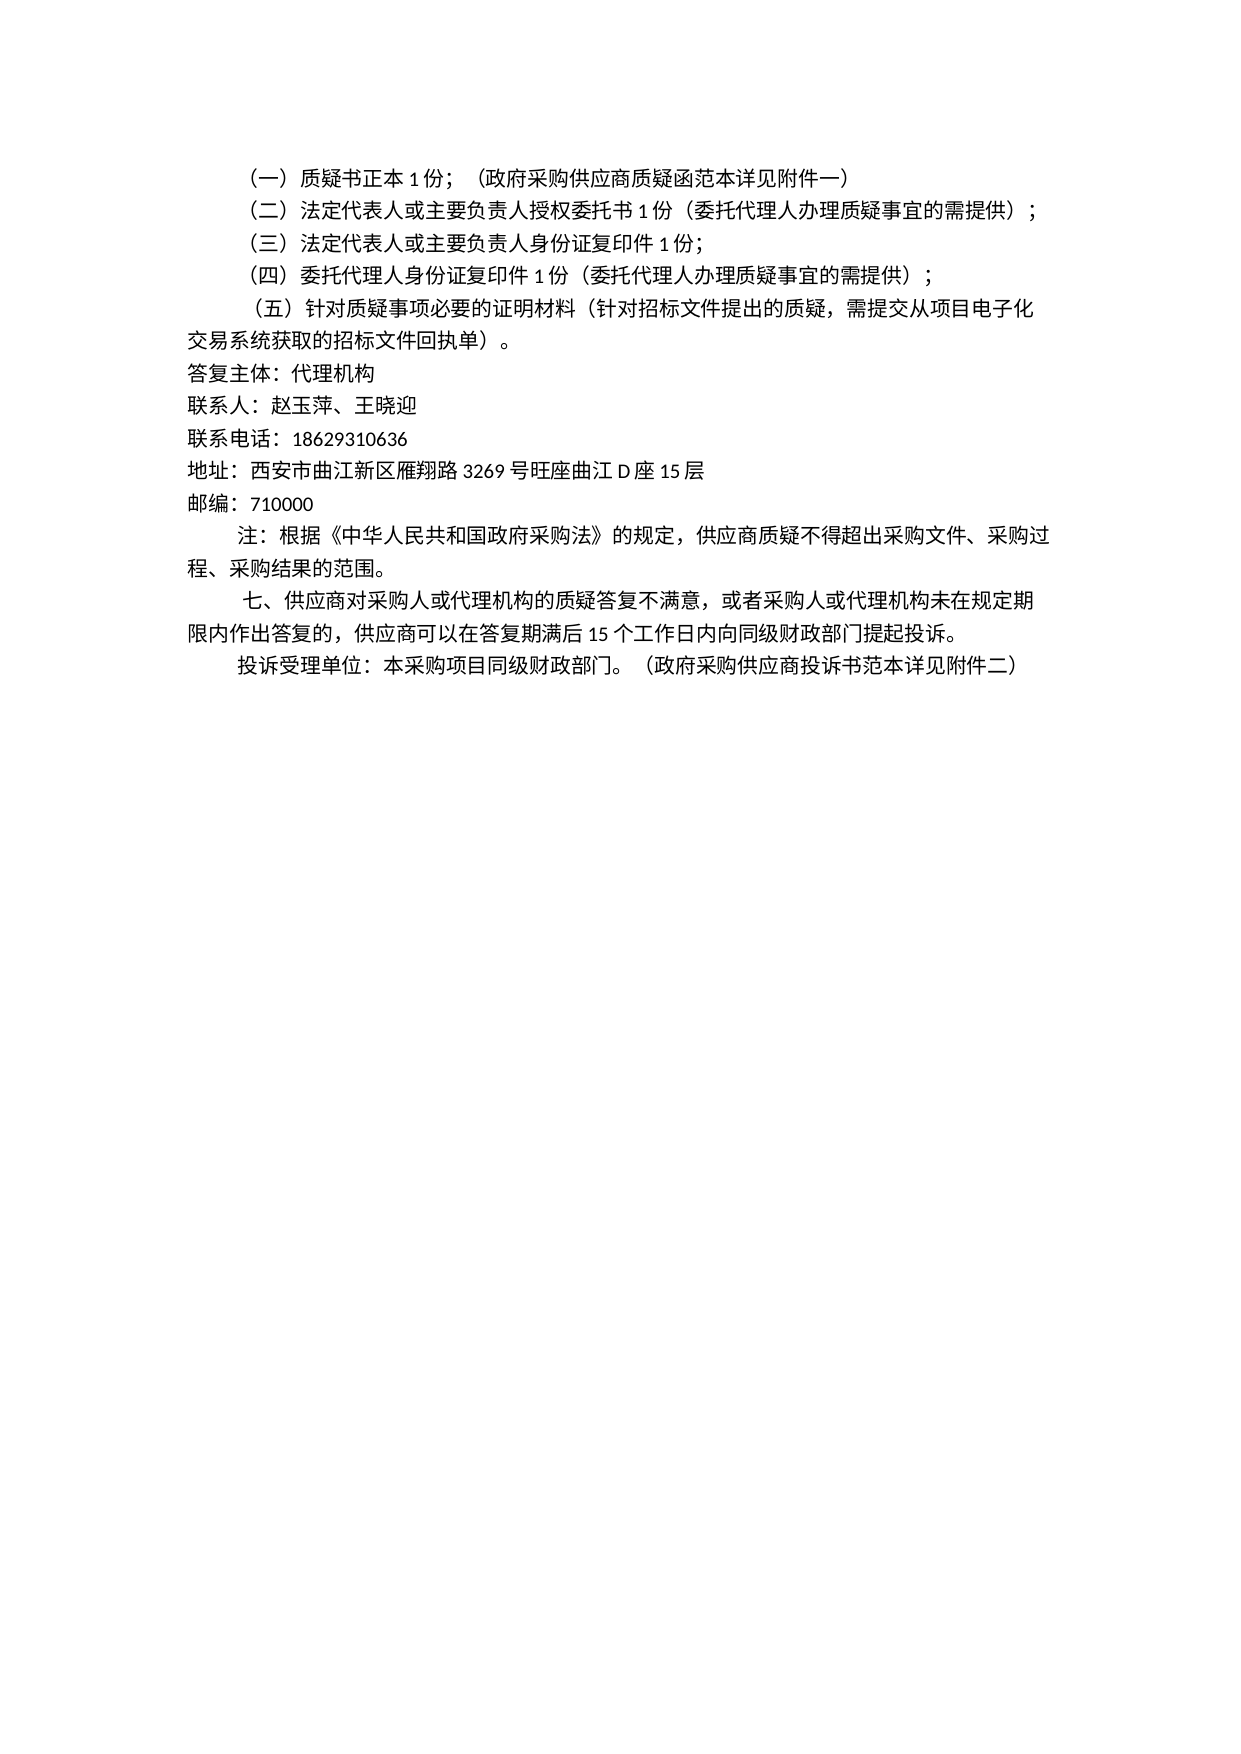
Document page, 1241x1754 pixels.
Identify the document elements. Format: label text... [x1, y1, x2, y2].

text （二）法定代表人或主要负责人授权委托书1份（委托代理人办理质疑事宜的需提供）； [187, 194, 1053, 227]
text 投诉受理单位：本采购项目同级财政部门。（政府采购供应商投诉书范本详见附件二） [187, 649, 1053, 682]
text 地址：西安市曲江新区雁翔路3269号旺座曲江D座15层 [187, 454, 1053, 487]
text 联系电话：18629310636 [187, 422, 1053, 454]
text 邮编：710000 [187, 487, 1053, 519]
text 七、供应商对采购人或代理机构的质疑答复不满意，或者采购人或代理机构未在规定期限内作出答复的，供应商可以在答复期满后15个工作日内向同级财政部门提起投诉。 [187, 584, 1053, 649]
text 联系人：赵玉萍、王晓迎 [187, 389, 1053, 422]
text 注：根据《中华人民共和国政府采购法》的规定，供应商质疑不得超出采购文件、采购过程、采购结果的范围。 [187, 519, 1053, 584]
text （五）针对质疑事项必要的证明材料（针对招标文件提出的质疑，需提交从项目电子化交易系统获取的招标文件回执单）。 [187, 292, 1053, 357]
text 答复主体：代理机构 [187, 357, 1053, 389]
text （一）质疑书正本1份；（政府采购供应商质疑函范本详见附件一） [187, 162, 1053, 194]
text （三）法定代表人或主要负责人身份证复印件1份； [187, 227, 1053, 259]
text （四）委托代理人身份证复印件1份（委托代理人办理质疑事宜的需提供）； [187, 259, 1053, 292]
